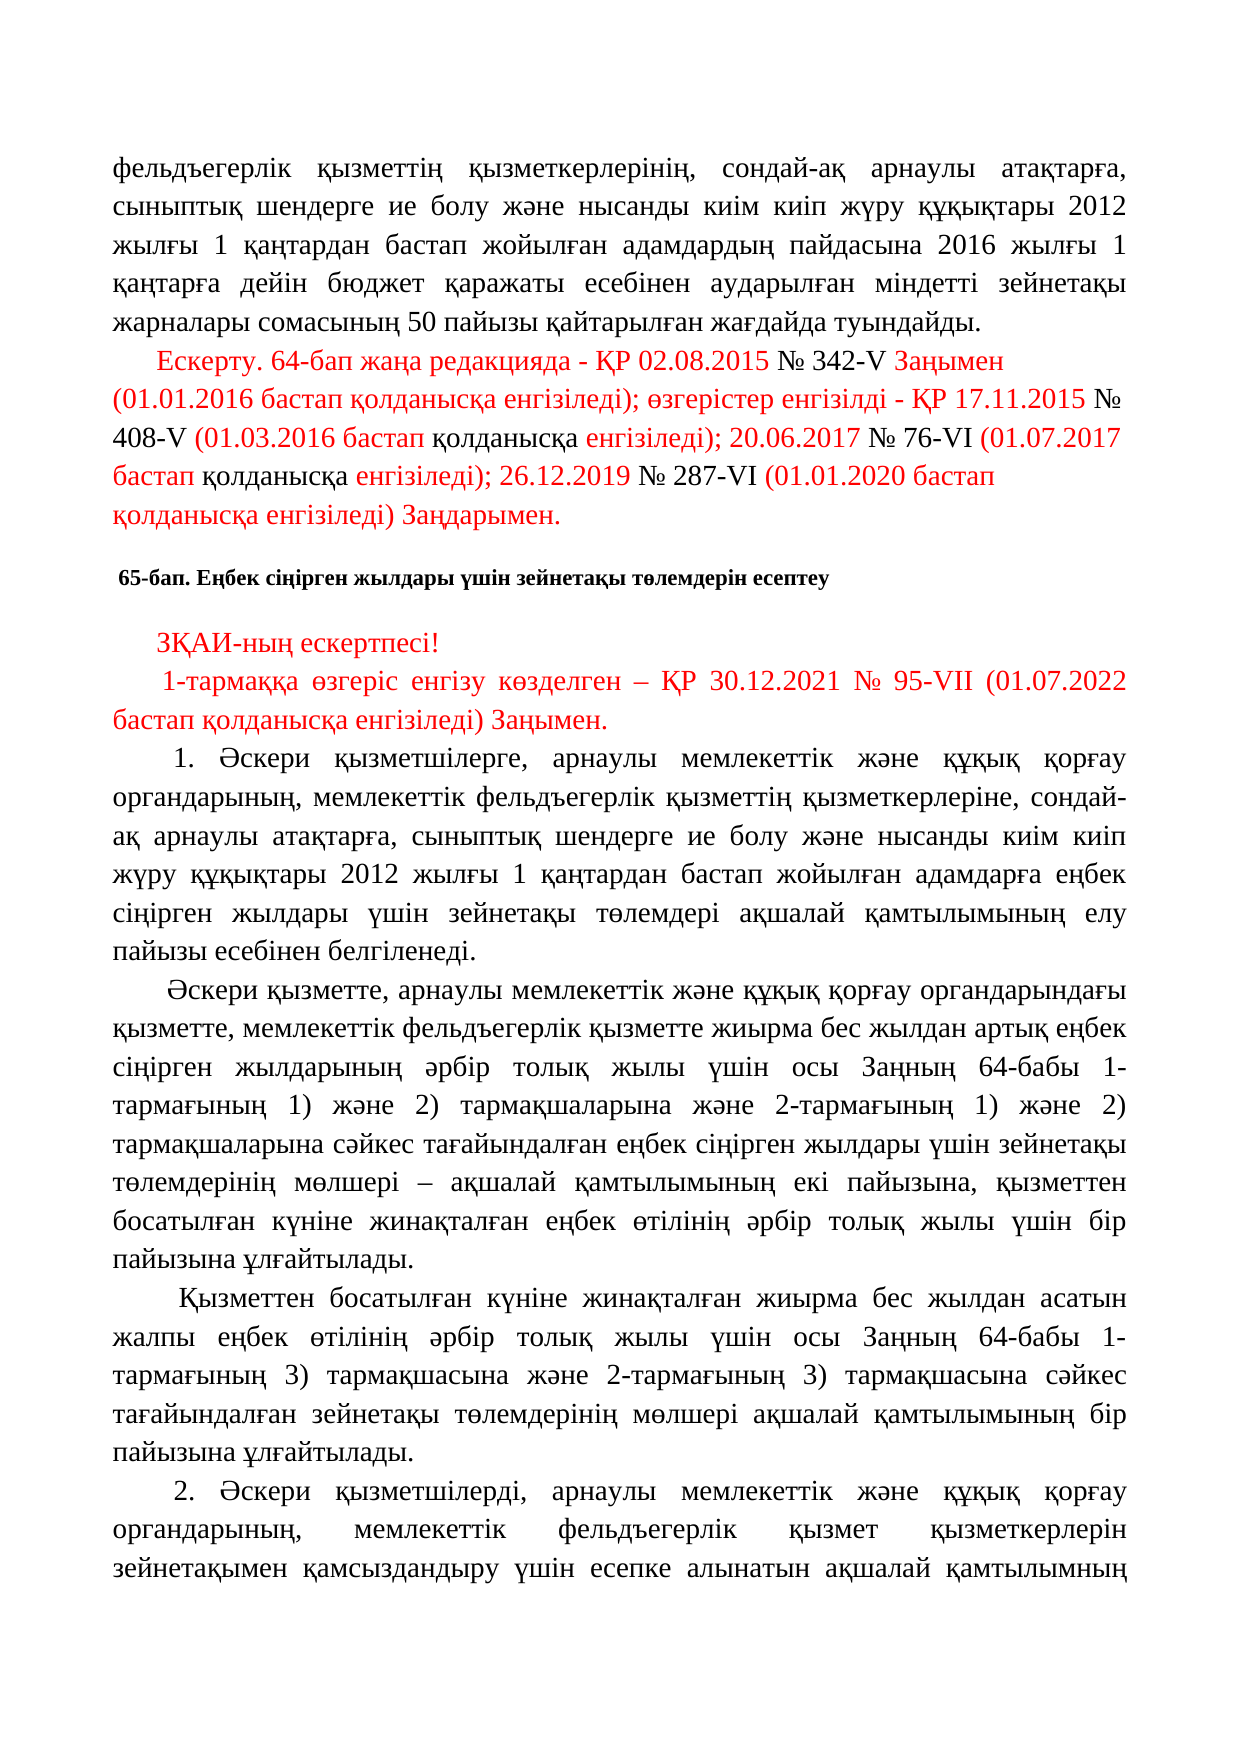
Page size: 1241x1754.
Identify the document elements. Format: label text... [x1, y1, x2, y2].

text ЗҚАИ-ның ескертпесі! [112, 625, 1128, 658]
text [112, 150, 1128, 338]
text Ескерту. 64-бап жаңа редакцияда - ҚР 02.08.2015 № 342-V Заңымен (01.01.2016 бастап қолданысқа енгізіледі); өзгерістер енгізілді - ҚР 17.11.2015 № 408-V (01.03.2016 бастап қолданысқа енгізіледі); 20.06.2017 № 76-VI (01.07.2017 бастап қолданысқа енгізіледі); 26.12.2019 № 287-VI (01.01.2020 бастап қолданысқа енгізіледі) Заңдарымен. [112, 343, 1128, 561]
text 65-бап. Еңбек сіңірген жылдары үшін зейнетақы төлемдерін есептеу [112, 564, 1128, 591]
text 1. Әскери қызметшiлерге, арнаулы мемлекеттік және құқық қорғау органдарының, мемлекеттік фельдъегерлік қызметтің қызметкерлеріне, сондай-ақ арнаулы атақтарға, сыныптық шендерге ие болу және нысанды киiм киiп жүру құқықтары 2012 жылғы 1 қаңтардан бастап жойылған адамдарға еңбек сіңірген жылдары үшін зейнетақы төлемдері ақшалай қамтылымының елу пайызы есебінен белгіленеді. [112, 741, 1128, 967]
text 1-тармаққа өзгеріс енгізу көзделген – ҚР 30.12.2021 № 95-VII (01.07.2022 бастап қолданысқа енгізіледі) Заңымен. [112, 663, 1128, 736]
text Қызметтен босатылған күніне жинақталған жиырма бес жылдан асатын жалпы еңбек өтілінің әрбір толық жылы үшін осы Заңның 64-бабы 1-тармағының 3) тармақшасына және 2-тармағының 3) тармақшасына сәйкес тағайындалған зейнетақы төлемдерінің мөлшері ақшалай қамтылымының бір пайызына ұлғайтылады. [112, 1280, 1128, 1468]
text Әскери қызметте, арнаулы мемлекеттік және құқық қорғау органдарындағы қызметте, мемлекеттік фельдъегерлік қызметте жиырма бес жылдан артық еңбек сiңiрген жылдарының әрбір толық жылы үшiн осы Заңның 64-бабы 1-тармағының 1) және 2) тармақшаларына және 2-тармағының 1) және 2) тармақшаларына сәйкес тағайындалған еңбек сіңірген жылдары үшін зейнетақы төлемдерінің мөлшері – ақшалай қамтылымының екі пайызына, қызметтен босатылған күніне жинақталған еңбек өтілінің әрбір толық жылы үшiн бір пайызына ұлғайтылады. [112, 972, 1128, 1275]
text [112, 1473, 1128, 1583]
